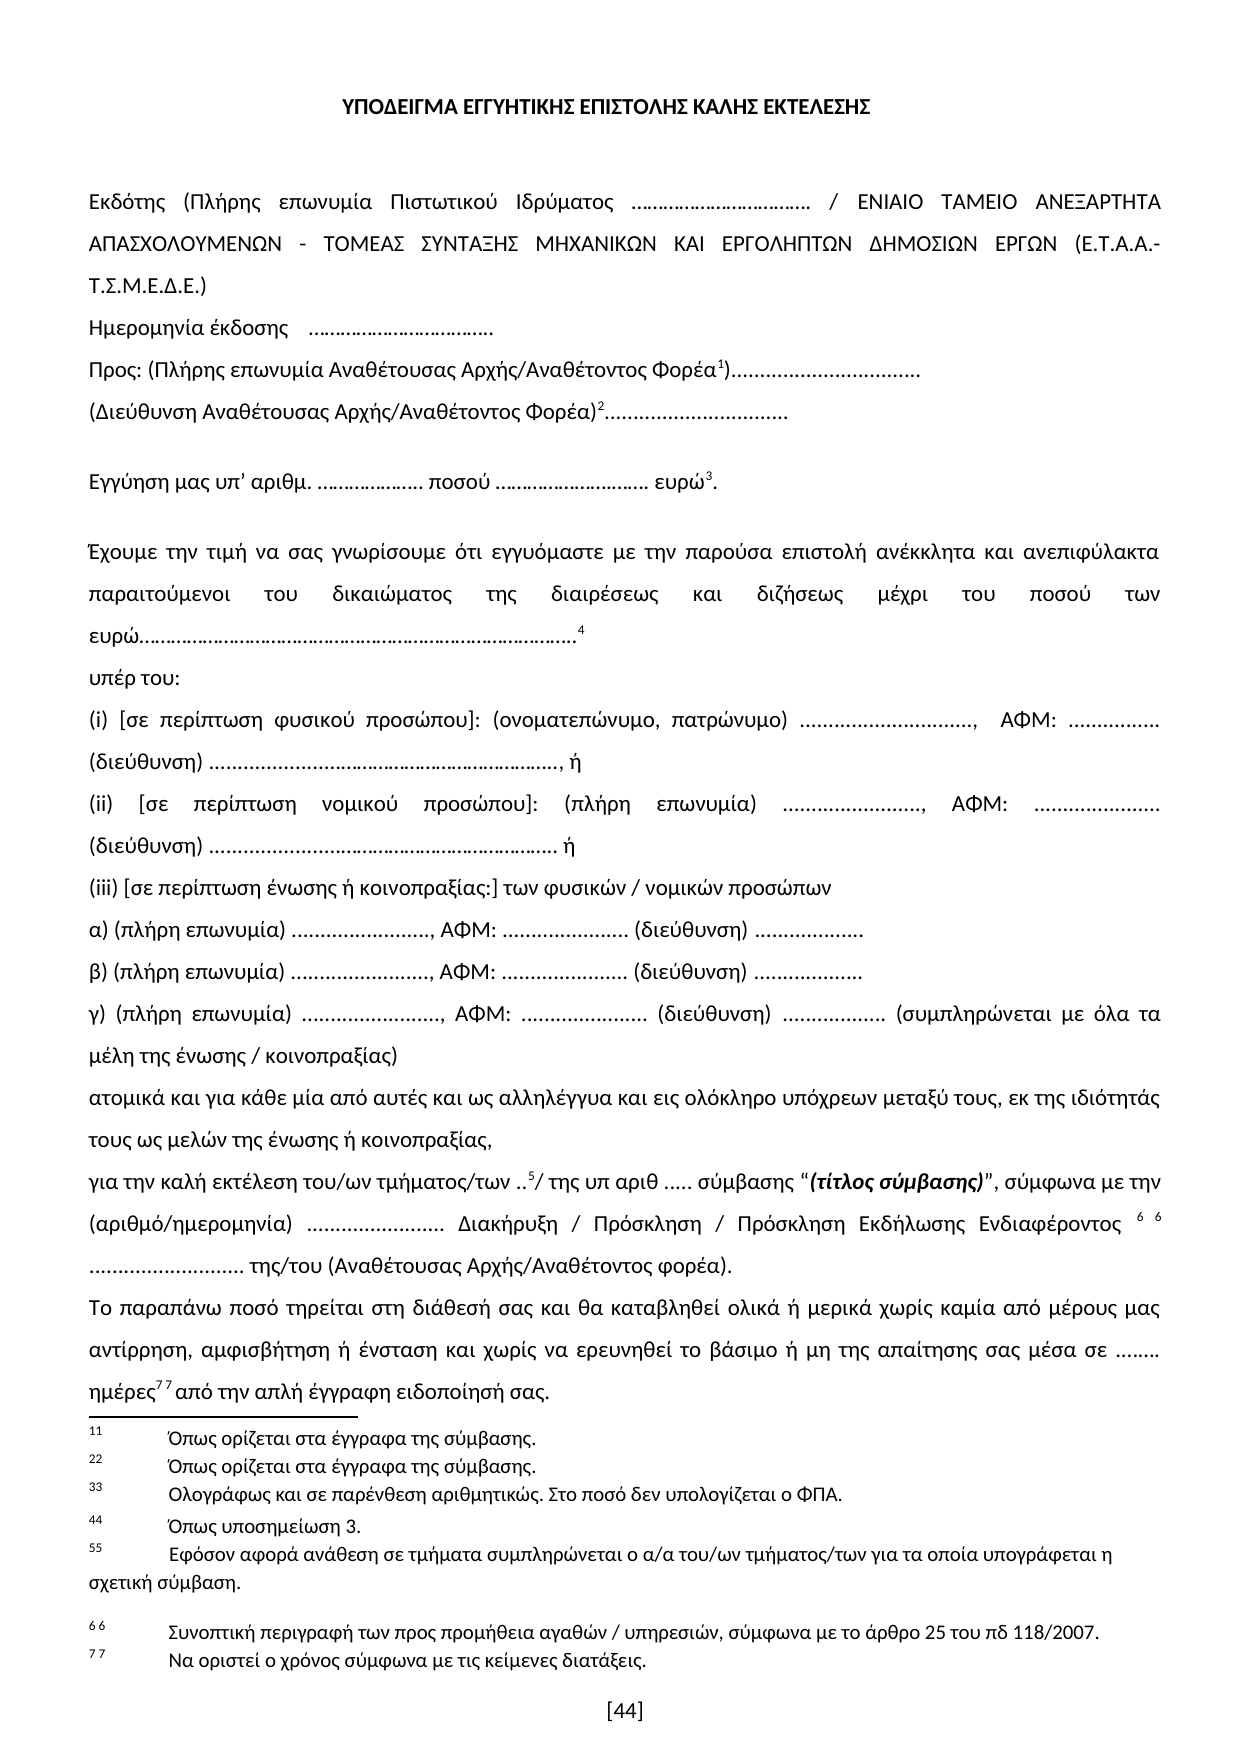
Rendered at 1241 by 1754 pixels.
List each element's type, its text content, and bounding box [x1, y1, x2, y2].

text Εγγύηση μας υπ’ αριθμ. ……………….. ποσού ………………….……. ευρώ3. [89, 467, 1161, 495]
text γ) (πλήρη επωνυμία) ........................, ΑΦΜ: ...................... (διεύθυνση) .................. (συμπληρώνεται με όλα τα μέλη της ένωσης / κοινοπραξίας) [89, 999, 1161, 1069]
text Εκδότης (Πλήρης επωνυμία Πιστωτικού Ιδρύματος ……………………………. / ΕΝΙΑΙΟ ΤΑΜΕΙΟ ΑΝΕΞΑΡΤΗΤΑ ΑΠΑΣΧΟΛΟΥΜΕΝΩΝ - ΤΟΜΕΑΣ ΣΥΝΤΑΞΗΣ ΜΗΧΑΝΙΚΩΝ ΚΑΙ ΕΡΓΟΛΗΠΤΩΝ ΔΗΜΟΣΙΩΝ ΕΡΓΩΝ (Ε.Τ.Α.Α.-Τ.Σ.Μ.Ε.Δ.Ε.) [89, 187, 1161, 299]
text για την καλή εκτέλεση του/ων τμήματος/των ..5/ της υπ αριθ ..... σύμβασης “(τίτλος σύμβασης)”, σύμφωνα με την (αριθμό/ημερομηνία) ........................ Διακήρυξη / Πρόσκληση / Πρόσκληση Εκδήλωσης Ενδιαφέροντος 6 ........................... της/του (Αναθέτουσας Αρχής/Αναθέτοντος φορέα). [89, 1167, 1161, 1279]
text υπέρ του: [89, 663, 1161, 691]
text Το παραπάνω ποσό τηρείται στη διάθεσή σας και θα καταβληθεί ολικά ή μερικά χωρίς καμία από μέρους μας αντίρρηση, αμφισβήτηση ή ένσταση και χωρίς να ερευνηθεί το βάσιμο ή μη της απαίτησης σας μέσα σε ....…. ημέρες7 από την απλή έγγραφη ειδοποίησή σας. [89, 1293, 1161, 1405]
text Ημερομηνία έκδοσης …………………………….. [89, 313, 1161, 341]
text α) (πλήρη επωνυμία) ........................, ΑΦΜ: ...................... (διεύθυνση) ................... [89, 915, 1161, 943]
text (iii) [σε περίπτωση ένωσης ή κοινοπραξίας:] των φυσικών / νομικών προσώπων [89, 873, 1161, 901]
text Έχουμε την τιμή να σας γνωρίσουμε ότι εγγυόμαστε με την παρούσα επιστολή ανέκκλητα και ανεπιφύλακτα παραιτούμενοι του δικαιώματος της διαιρέσεως και διζήσεως μέχρι του ποσού των ευρώ………………………………………………………………………..4 [89, 537, 1161, 649]
text β) (πλήρη επωνυμία) ........................, ΑΦΜ: ...................... (διεύθυνση) ................... [89, 957, 1161, 985]
text ατομικά και για κάθε μία από αυτές και ως αλληλέγγυα και εις ολόκληρο υπόχρεων μεταξύ τους, εκ της ιδιότητάς τους ως μελών της ένωσης ή κοινοπραξίας, [89, 1083, 1161, 1153]
text (ii) [σε περίπτωση νομικού προσώπου]: (πλήρη επωνυμία) ........................, ΑΦΜ: ...................... (διεύθυνση) .......................………………………………….. ή [89, 789, 1161, 859]
text (i) [σε περίπτωση φυσικού προσώπου]: (ονοματεπώνυμο, πατρώνυμο) .............................., ΑΦΜ: ................ (διεύθυνση) .......................………………………………….., ή [89, 705, 1161, 775]
text Προς: (Πλήρης επωνυμία Αναθέτουσας Αρχής/Αναθέτοντος Φορέα1)................................. [89, 355, 1161, 383]
text ΥΠΟΔΕΙΓΜΑ ΕΓΓΥΗΤΙΚΗΣ ΕΠΙΣΤΟΛΗΣ ΚΑΛΗΣ ΕΚΤΕΛΕΣΗΣ [51, 92, 1161, 121]
text (Διεύθυνση Αναθέτουσας Αρχής/Αναθέτοντος Φορέα)2................................ [89, 397, 1161, 425]
